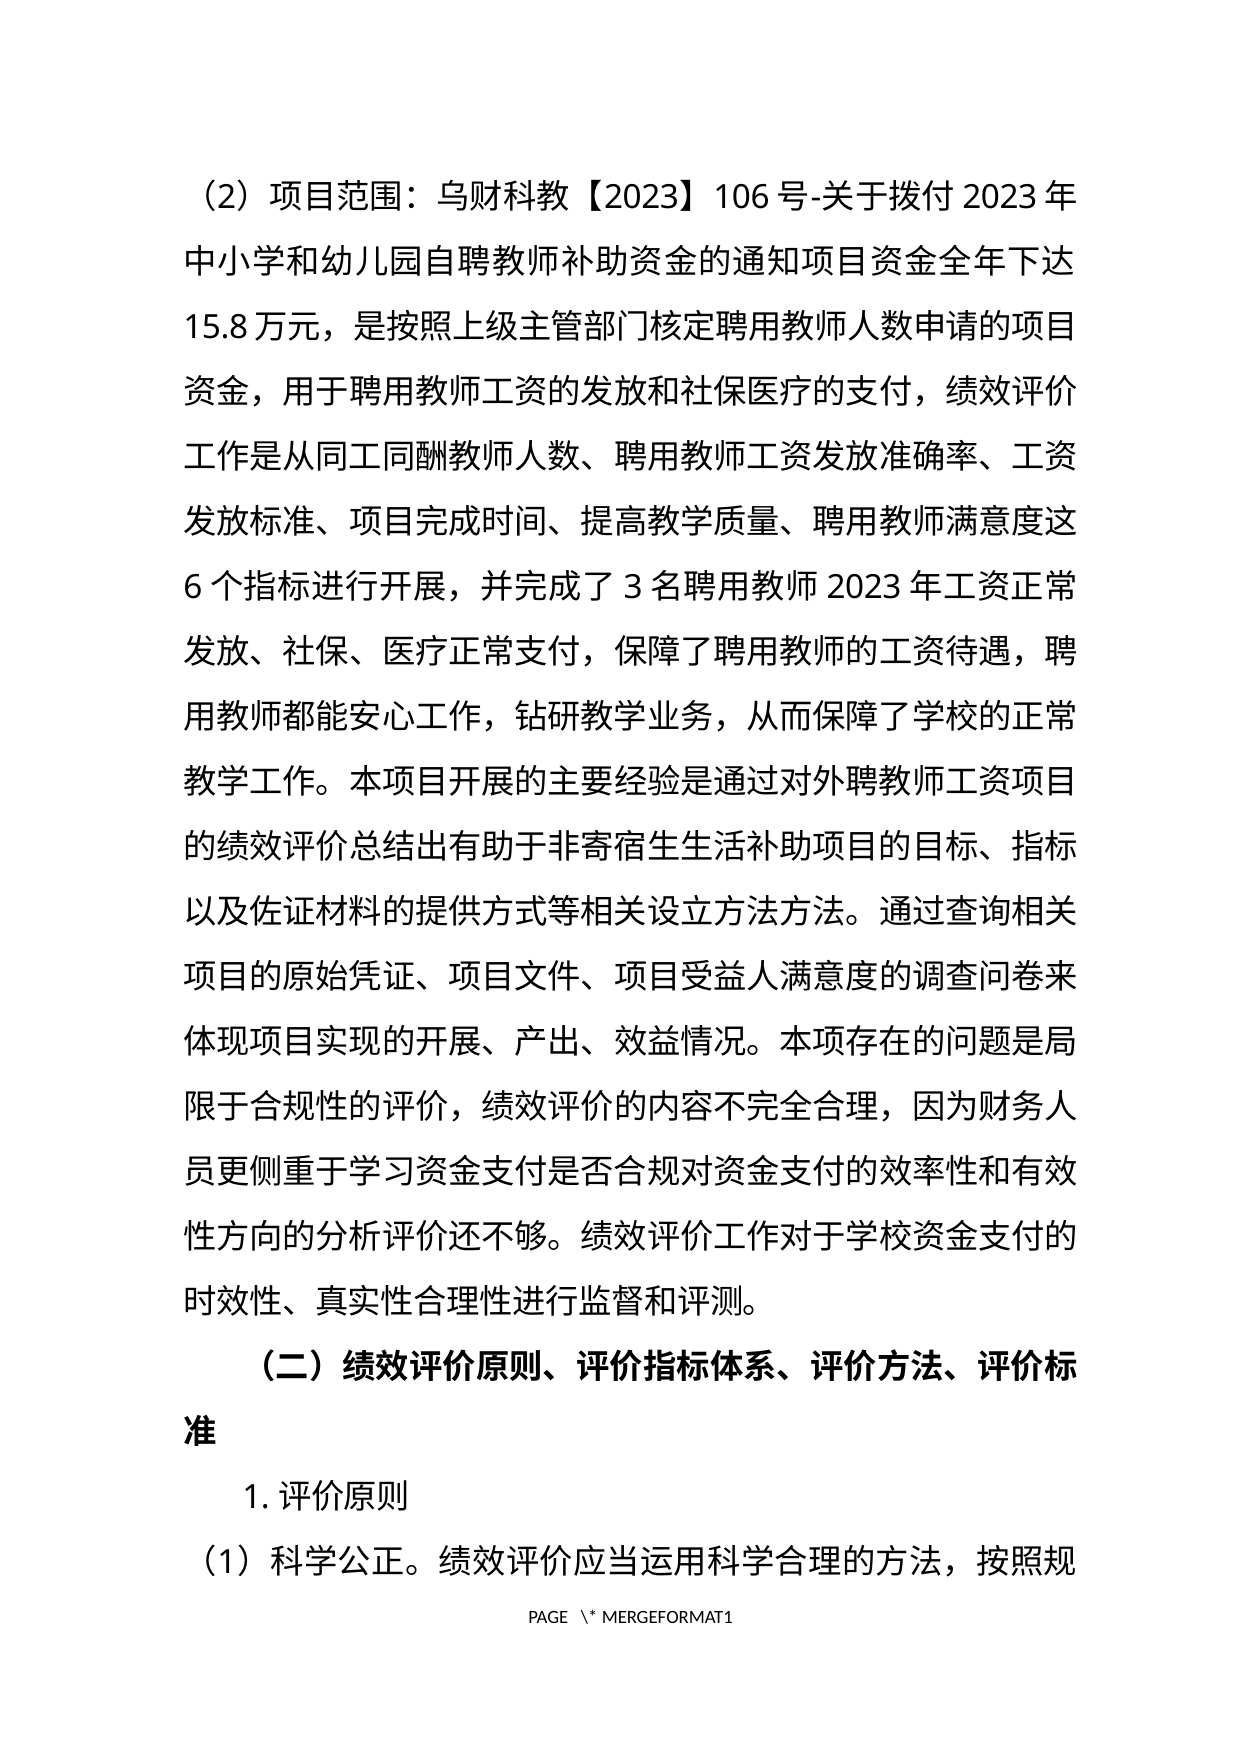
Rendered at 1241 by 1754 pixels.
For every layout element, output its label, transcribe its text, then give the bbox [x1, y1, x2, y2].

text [183, 162, 1078, 1332]
text （二）绩效评价原则、评价指标体系、评价方法、评价标准 [183, 1332, 1078, 1462]
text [183, 1462, 1078, 1592]
